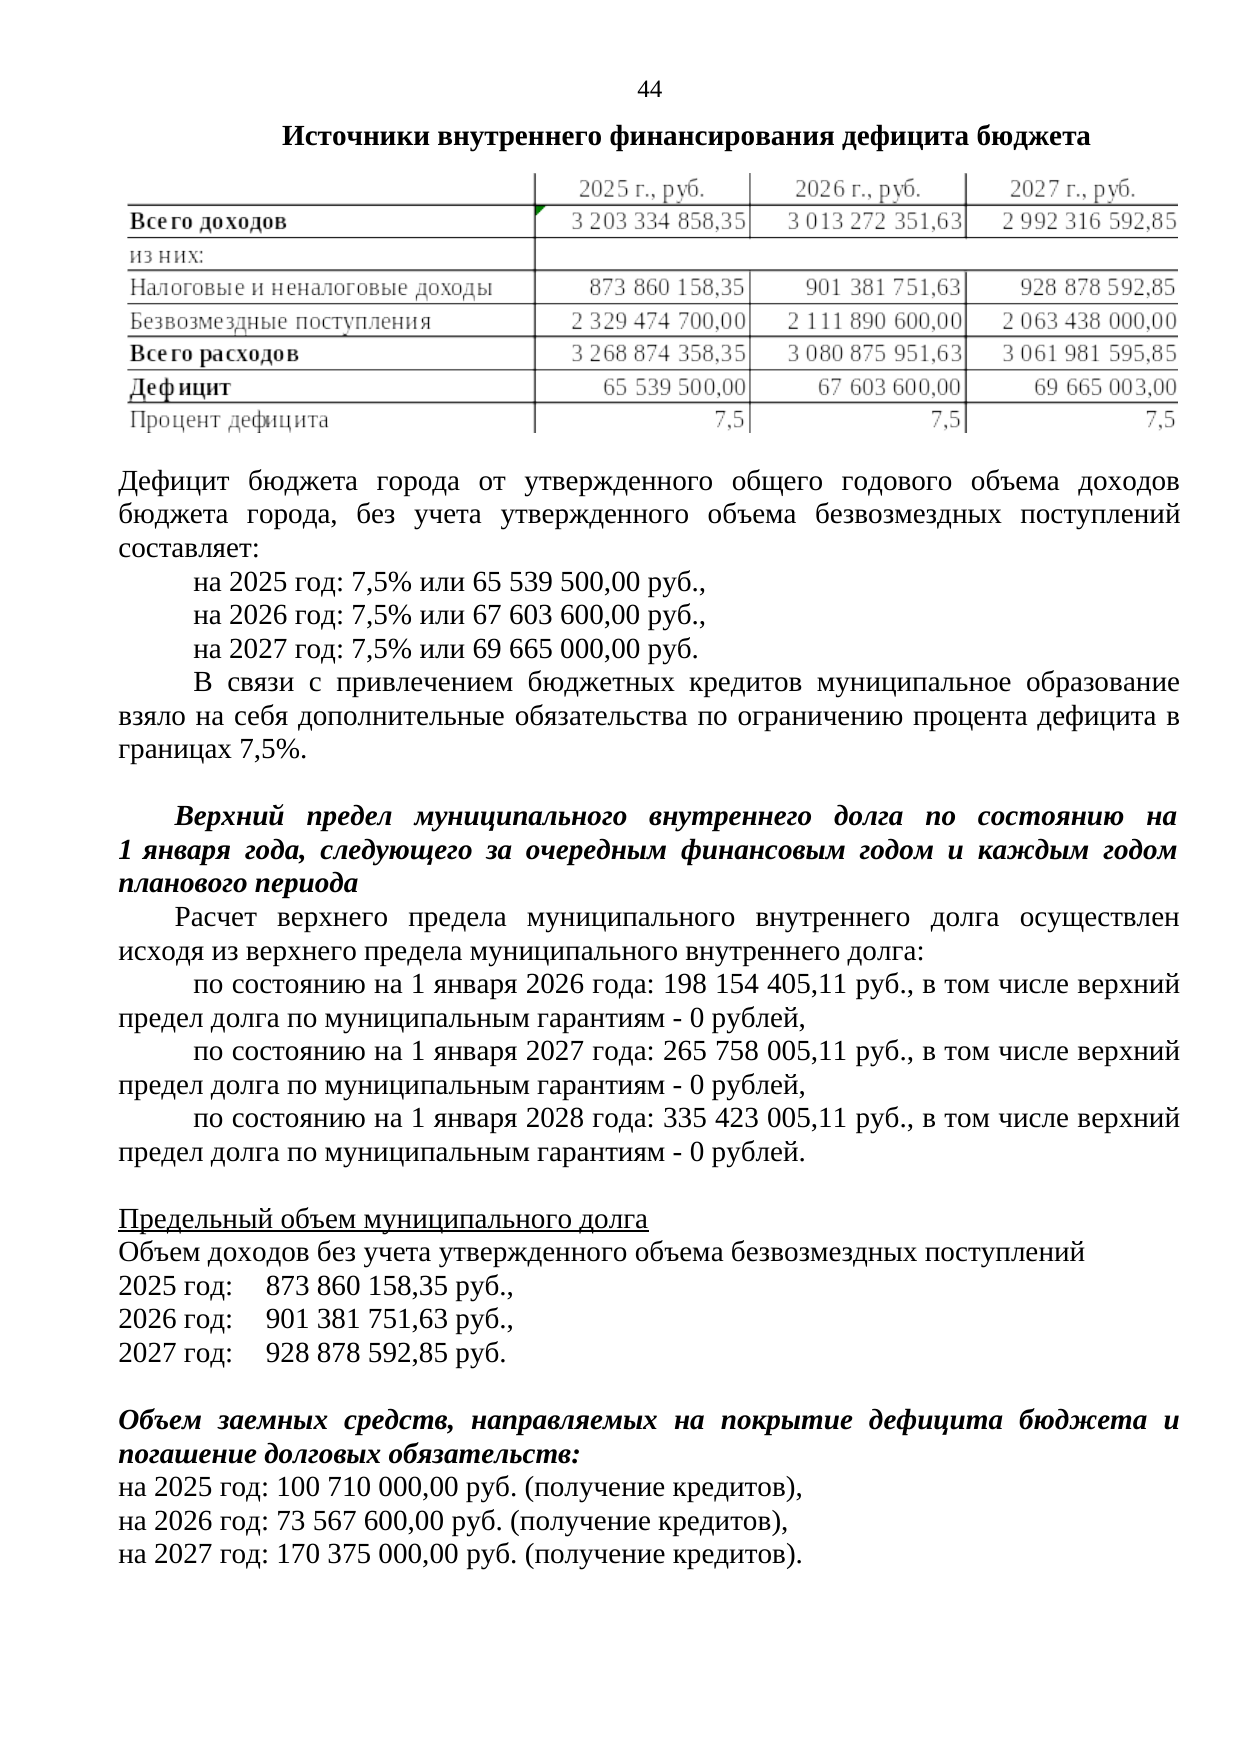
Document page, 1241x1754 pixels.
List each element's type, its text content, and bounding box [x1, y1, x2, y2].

text 2025 год: 873 860 158,35 руб., [118, 1268, 1181, 1302]
text Верхний предел муниципального внутреннего долга по состоянию на 1 января года, следующего за очередным финансовым годом и каждым годом планового периода [118, 798, 1181, 899]
text 2027 год: 928 878 592,85 руб. [118, 1335, 1181, 1369]
text Источники внутреннего финансирования дефицита бюджета [118, 118, 1181, 152]
text Предельный объем муниципального долга [118, 1201, 1181, 1234]
text на 2026 год: 73 567 600,00 руб. (получение кредитов), [118, 1503, 1181, 1536]
text на 2026 год: 7,5% или 67 603 600,00 руб., [118, 597, 1181, 631]
text Расчет верхнего предела муниципального внутреннего долга осуществлен исходя из верхнего предела муниципального внутреннего долга: [118, 899, 1181, 966]
text на 2027 год: 7,5% или 69 665 000,00 руб. [118, 631, 1181, 664]
text на 2027 год: 170 375 000,00 руб. (получение кредитов). [118, 1536, 1181, 1570]
text Дефицит бюджета города от утвержденного общего годового объема доходов бюджета города, без учета утвержденного объема безвозмездных поступлений составляет: [118, 161, 1181, 564]
text на 2025 год: 100 710 000,00 руб. (получение кредитов), [118, 1469, 1181, 1503]
text 2026 год: 901 381 751,63 руб., [118, 1302, 1181, 1335]
text Объем заемных средств, направляемых на покрытие дефицита бюджета и погашение долговых обязательств: [118, 1402, 1181, 1469]
text Объем доходов без учета утвержденного объема безвозмездных поступлений [118, 1234, 1181, 1268]
text по состоянию на 1 января 2028 года: 335 423 005,11 руб., в том числе верхний предел долга по муниципальным гарантиям - 0 рублей. [118, 1100, 1181, 1167]
text на 2025 год: 7,5% или 65 539 500,00 руб., [118, 564, 1181, 597]
text по состоянию на 1 января 2027 года: 265 758 005,11 руб., в том числе верхний предел долга по муниципальным гарантиям - 0 рублей, [118, 1033, 1181, 1100]
text по состоянию на 1 января 2026 года: 198 154 405,11 руб., в том числе верхний предел долга по муниципальным гарантиям - 0 рублей, [118, 966, 1181, 1033]
text В связи с привлечением бюджетных кредитов муниципальное образование взяло на себя дополнительные обязательства по ограничению процента дефицита в границах 7,5%. [118, 664, 1181, 765]
